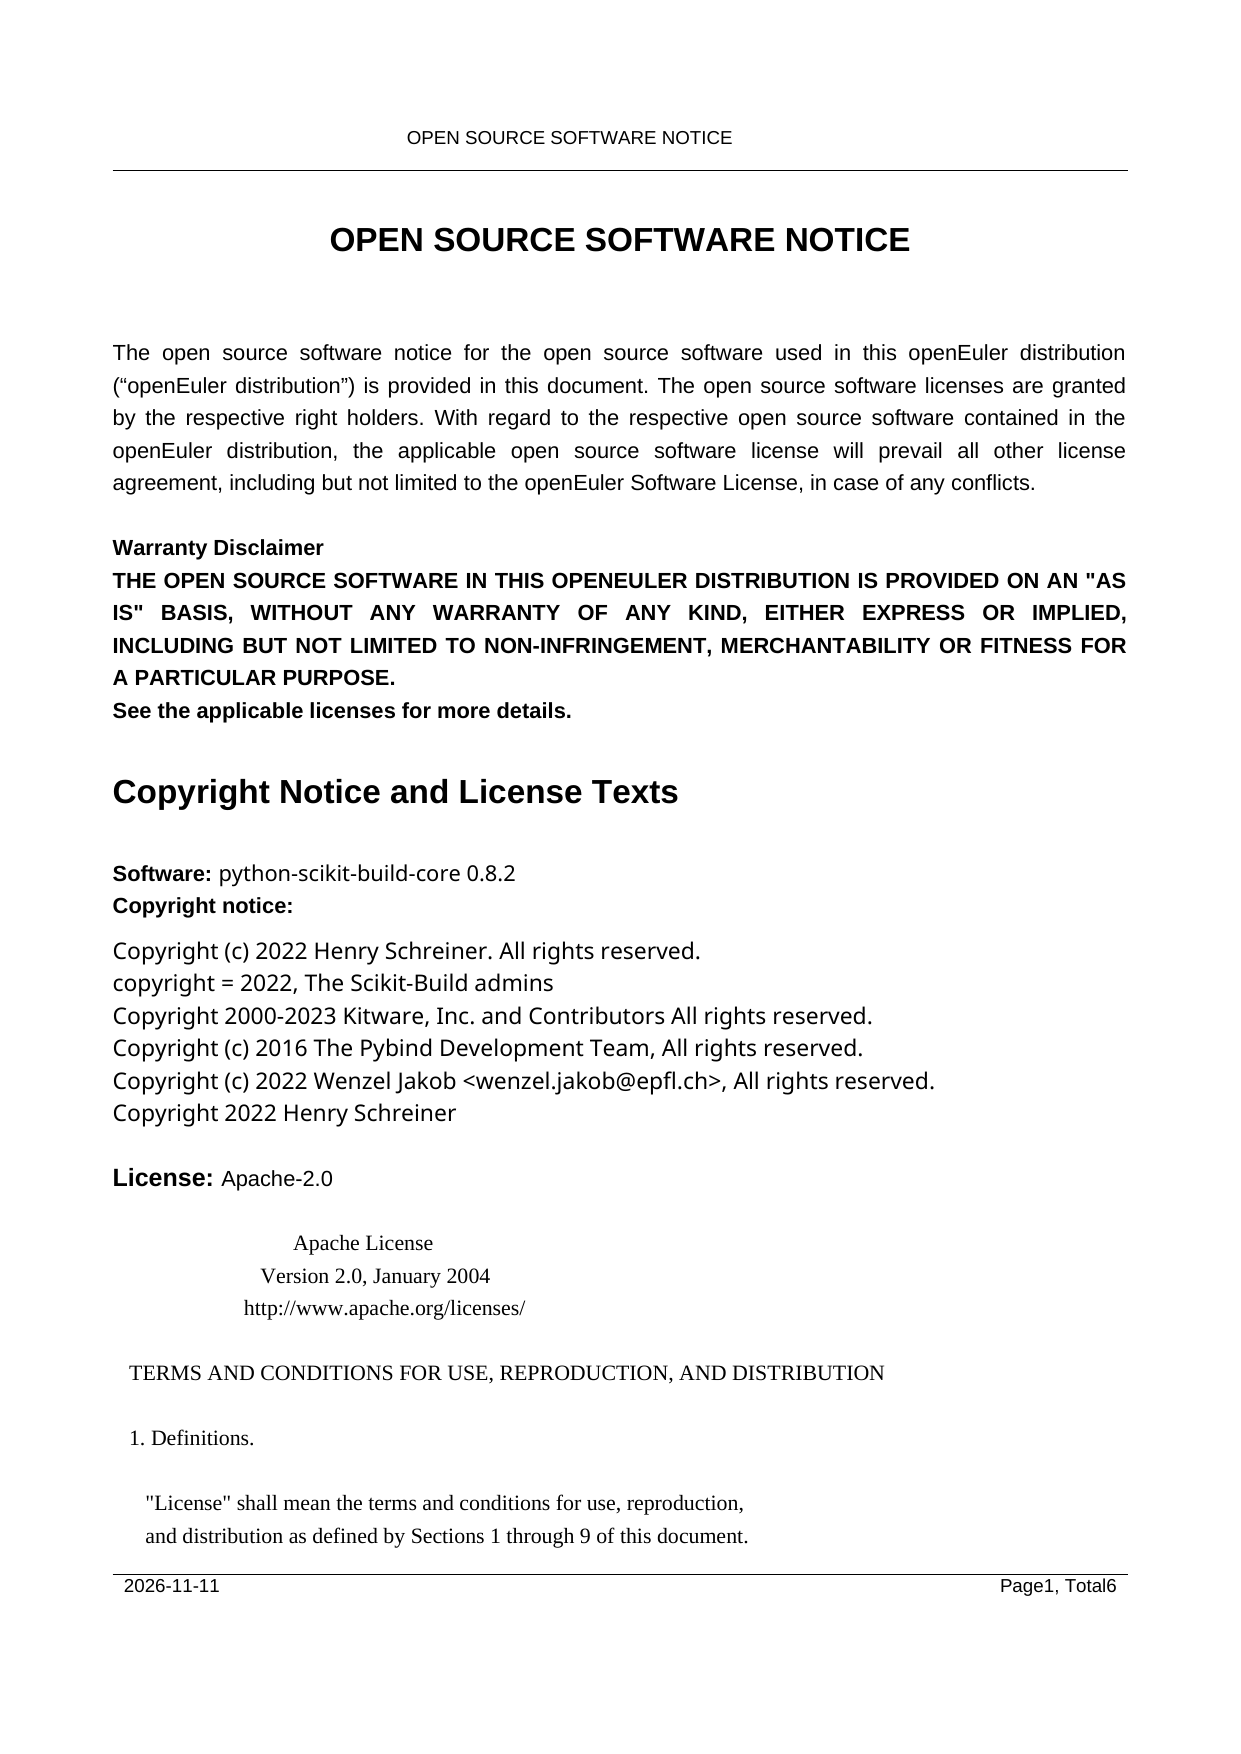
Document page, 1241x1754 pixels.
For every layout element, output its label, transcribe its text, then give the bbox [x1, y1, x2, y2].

text Copyright Notice and License Texts [112, 759, 1128, 824]
text OPEN SOURCE SOFTWARE NOTICE [112, 206, 1128, 271]
text Warranty Disclaimer [112, 531, 1128, 564]
text License: Apache-2.0 [112, 1161, 1128, 1194]
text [112, 1194, 1128, 1551]
text THE OPEN SOURCE SOFTWARE IN THIS OPENEULER DISTRIBUTION IS PROVIDED ON AN "AS IS" BASIS, WITHOUT ANY WARRANTY OF ANY KIND, EITHER EXPRESS OR IMPLIED, INCLUDING BUT NOT LIMITED TO NON-INFRINGEMENT, MERCHANTABILITY OR FITNESS FOR A PARTICULAR PURPOSE. See the applicable licenses for more details. [112, 564, 1128, 726]
text Copyright notice: [112, 889, 1128, 921]
title Software: python-scikit-build-core 0.8.2 [112, 856, 1128, 889]
text The open source software notice for the open source software used in this openEuler distribution (“openEuler distribution”) is provided in this document. The open source software licenses are granted by the respective right holders. With regard to the respective open source software contained in the openEuler distribution, the applicable open source software license will prevail all other license agreement, including but not limited to the openEuler Software License, in case of any conflicts. [112, 336, 1128, 499]
text Copyright (c) 2022 Henry Schreiner. All rights reserved. copyright = 2022, The Scikit-Build admins Copyright 2000-2023 Kitware, Inc. and Contributors All rights reserved. Copyright (c) 2016 The Pybind Development Team, All rights reserved. Copyright (c) 2022 Wenzel Jakob <wenzel.jakob@epfl.ch>, All rights reserved. Copyright 2022 Henry Schreiner [112, 934, 1128, 1161]
